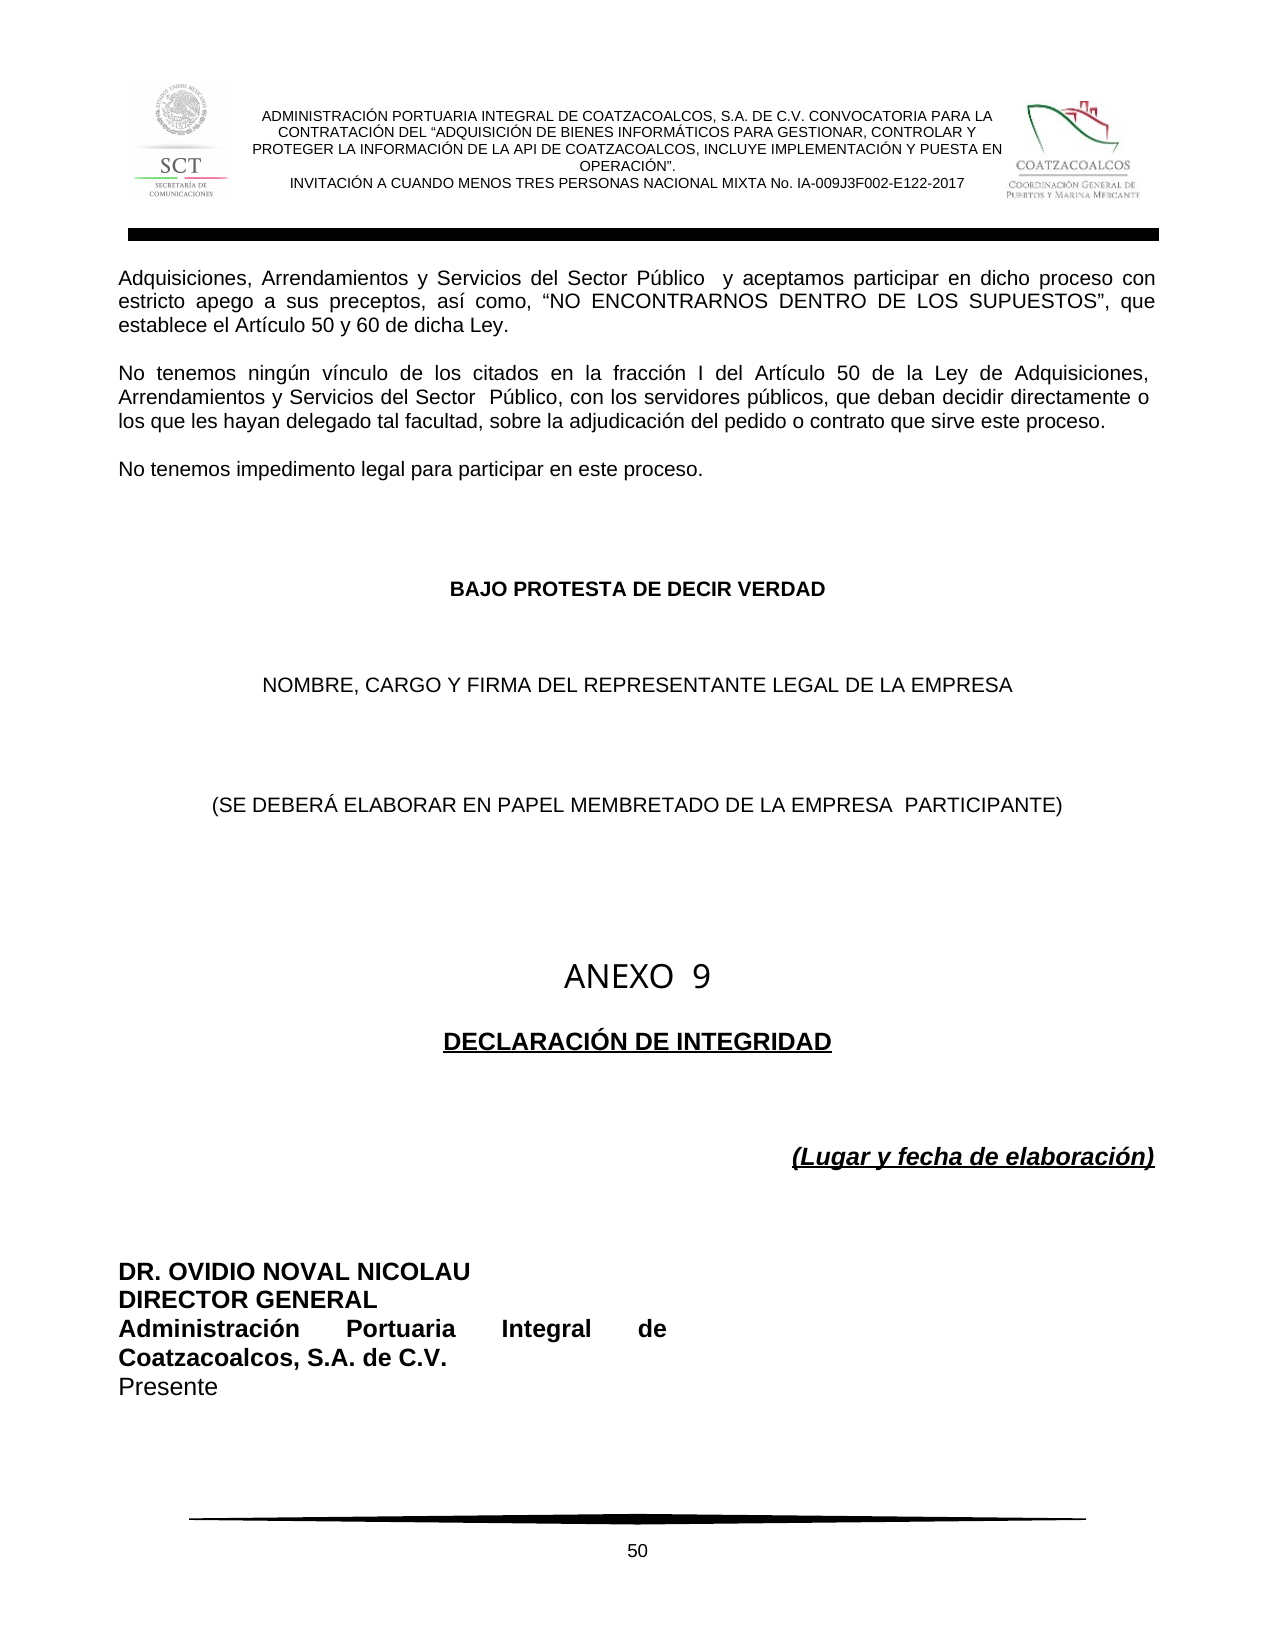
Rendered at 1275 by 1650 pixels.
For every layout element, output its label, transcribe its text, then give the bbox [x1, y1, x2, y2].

text (Lugar y fecha de elaboración) [118, 1142, 1157, 1170]
subtitle ANEXO 9 [118, 952, 1157, 998]
picture [129, 84, 233, 199]
text NOMBRE, CARGO Y FIRMA DEL REPRESENTANTE LEGAL DE LA EMPRESA [118, 673, 1157, 697]
text DECLARACIÓN DE INTEGRIDAD [118, 1027, 1157, 1055]
text Presente [118, 1372, 1157, 1400]
text No tenemos impedimento legal para participar en este proceso. [118, 457, 1157, 481]
text BAJO PROTESTA DE DECIR VERDAD [118, 577, 1157, 601]
text Administración Portuaria Integral de Coatzacoalcos, S.A. de C.V. [118, 1314, 667, 1372]
text DR. OVIDIO NOVAL NICOLAU [118, 1257, 1157, 1285]
picture [1006, 101, 1140, 200]
text DIRECTOR GENERAL [118, 1285, 1157, 1314]
text (SE DEBERÁ ELABORAR EN PAPEL MEMBRETADO DE LA EMPRESA PARTICIPANTE) [118, 792, 1157, 816]
text No tenemos ningún vínculo de los citados en la fracción I del Artículo 50 de la Ley de Adquisiciones, Arrendamientos y Servicios del Sector Público, con los servidores públicos, que deban decidir directamente o los que les hayan delegado tal facultad, sobre la adjudicación del pedido o contrato que sirve este proceso. [118, 361, 1152, 433]
